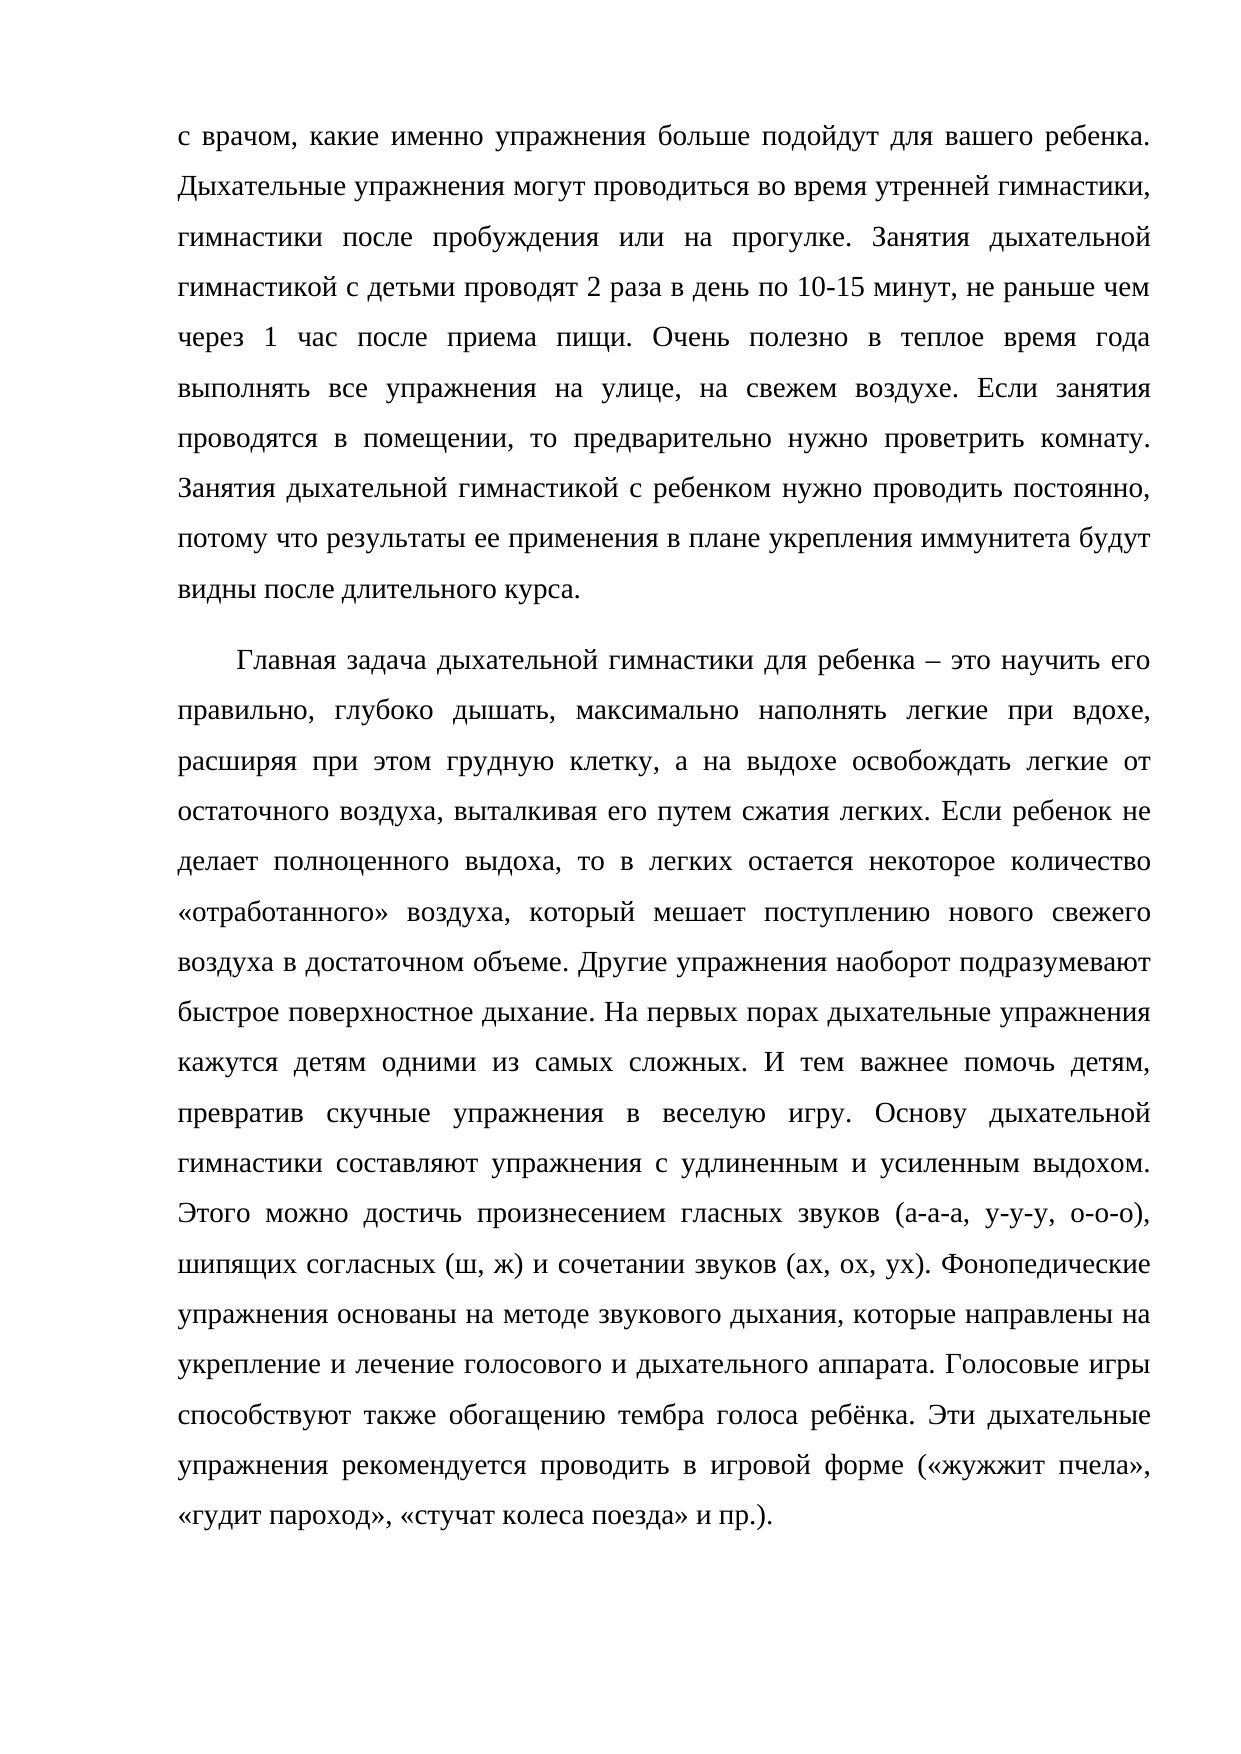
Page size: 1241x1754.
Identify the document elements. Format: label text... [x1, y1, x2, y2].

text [177, 118, 1152, 604]
text Главная задача дыхательной гимнастики для ребенка – это научить его правильно, глубоко дышать, максимально наполнять легкие при вдохе, расширяя при этом грудную клетку, а на выдохе освобождать легкие от остаточного воздуха, выталкивая его путем сжатия легких. Если ребенок не делает полноценного выдоха, то в легких остается некоторое количество «отработанного» воздуха, который мешает поступлению нового свежего воздуха в достаточном объеме. Другие упражнения наоборот подразумевают быстрое поверхностное дыхание. На первых порах дыхательные упражнения кажутся детям одними из самых сложных. И тем важнее помочь детям, превратив скучные упражнения в веселую игру. Основу дыхательной гимнастики составляют упражнения с удлиненным и усиленным выдохом. Этого можно достичь произнесением гласных звуков (а-а-а, у-у-у, о-о-о), шипящих согласных (ш, ж) и сочетании звуков (ах, ох, ух). Фонопедические упражнения основаны на методе звукового дыхания, которые направлены на укрепление и лечение голосового и дыхательного аппарата. Голосовые игры способствуют также обогащению тембра голоса ребёнка. Эти дыхательные упражнения рекомендуется проводить в игровой форме («жужжит пчела», «гудит пароход», «стучат колеса поезда» и пр.). [177, 642, 1152, 1531]
